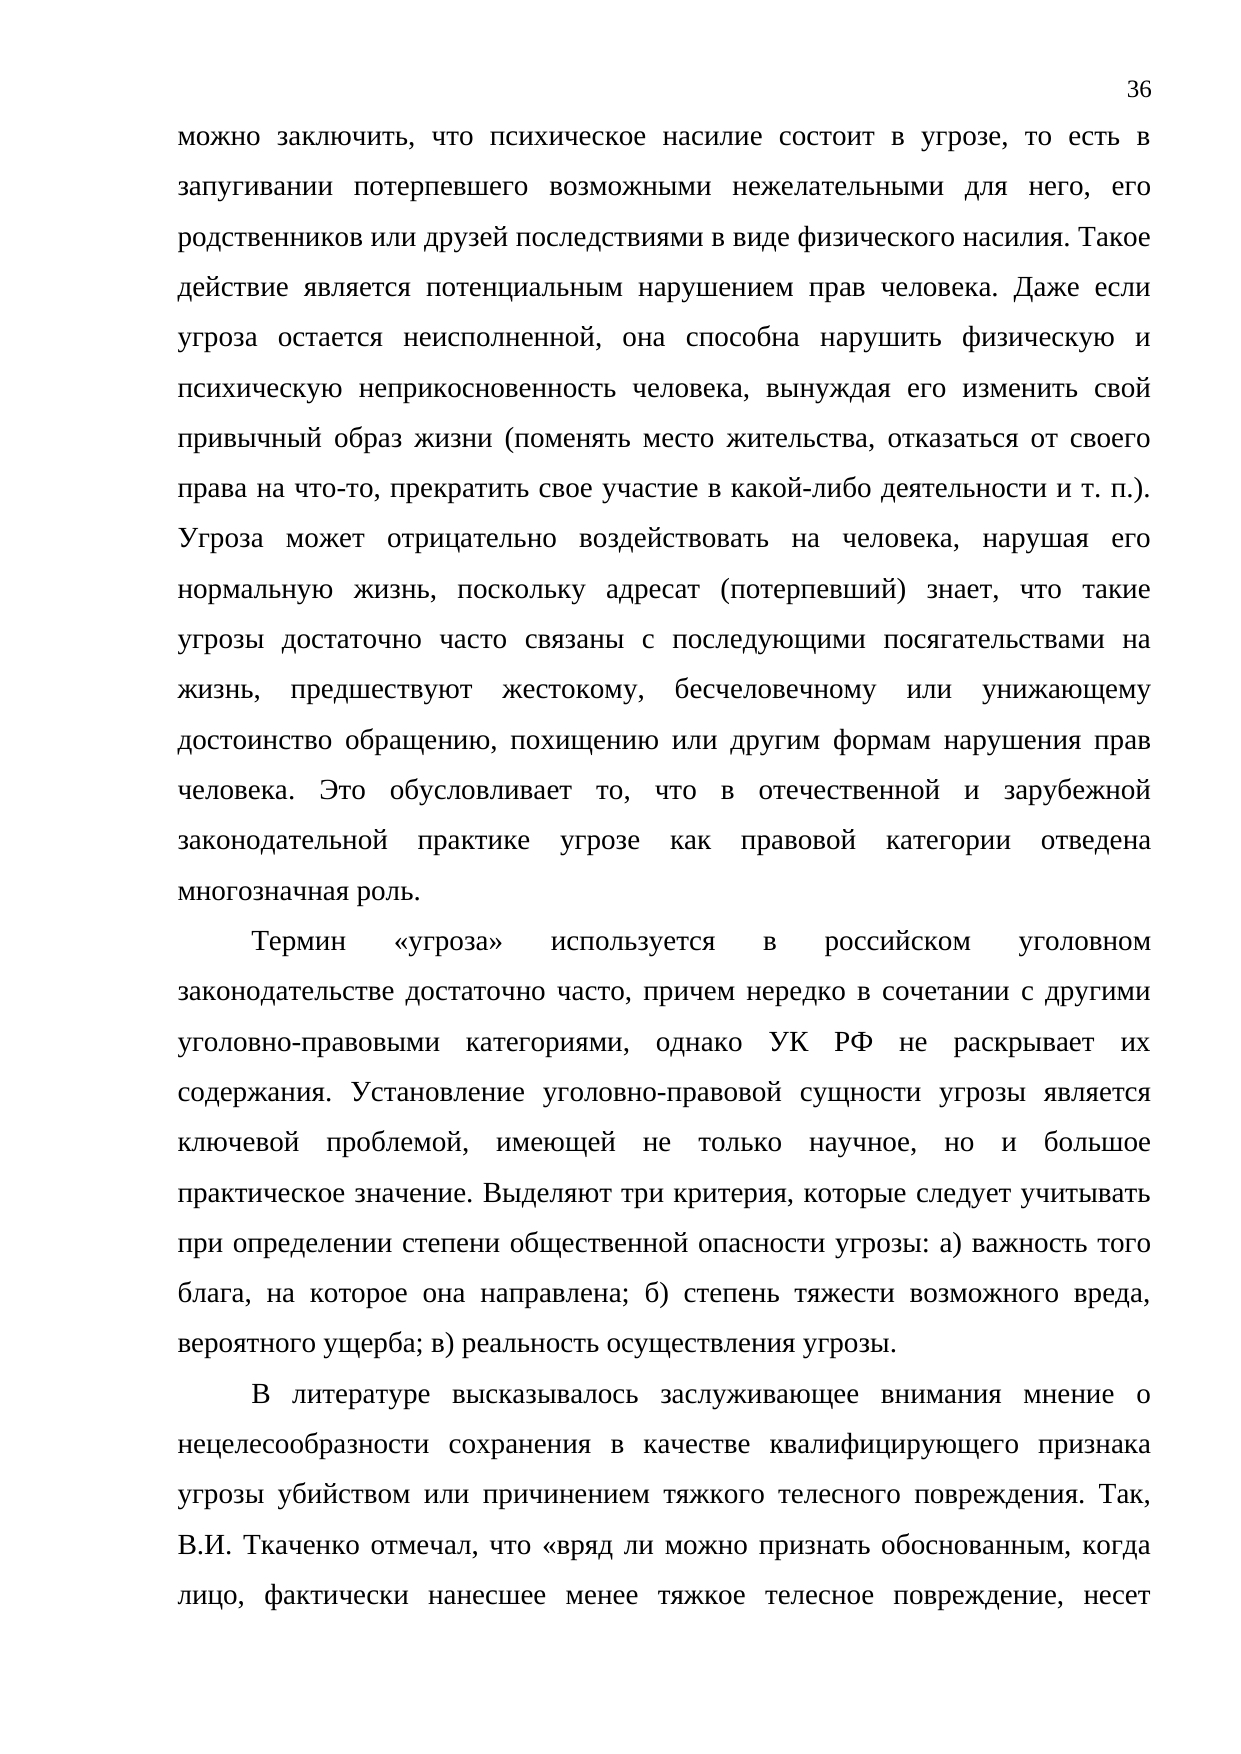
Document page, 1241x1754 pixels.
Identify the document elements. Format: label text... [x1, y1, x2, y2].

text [177, 118, 1152, 906]
text Термин «угроза» используется в российском уголовном законодательстве достаточно часто, причем нередко в сочетании с другими уголовно-правовыми категориями, однако УК РФ не раскрывает их содержания. Установление уголовно-правовой сущности угрозы является ключевой проблемой, имеющей не только научное, но и большое практическое значение. Выделяют три критерия, которые следует учитывать при определении степени общественной опасности угрозы: а) важность того блага, на которое она направлена; б) степень тяжести возможного вреда, вероятного ущерба; в) реальность осуществления угрозы. [177, 923, 1152, 1359]
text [177, 1376, 1152, 1611]
